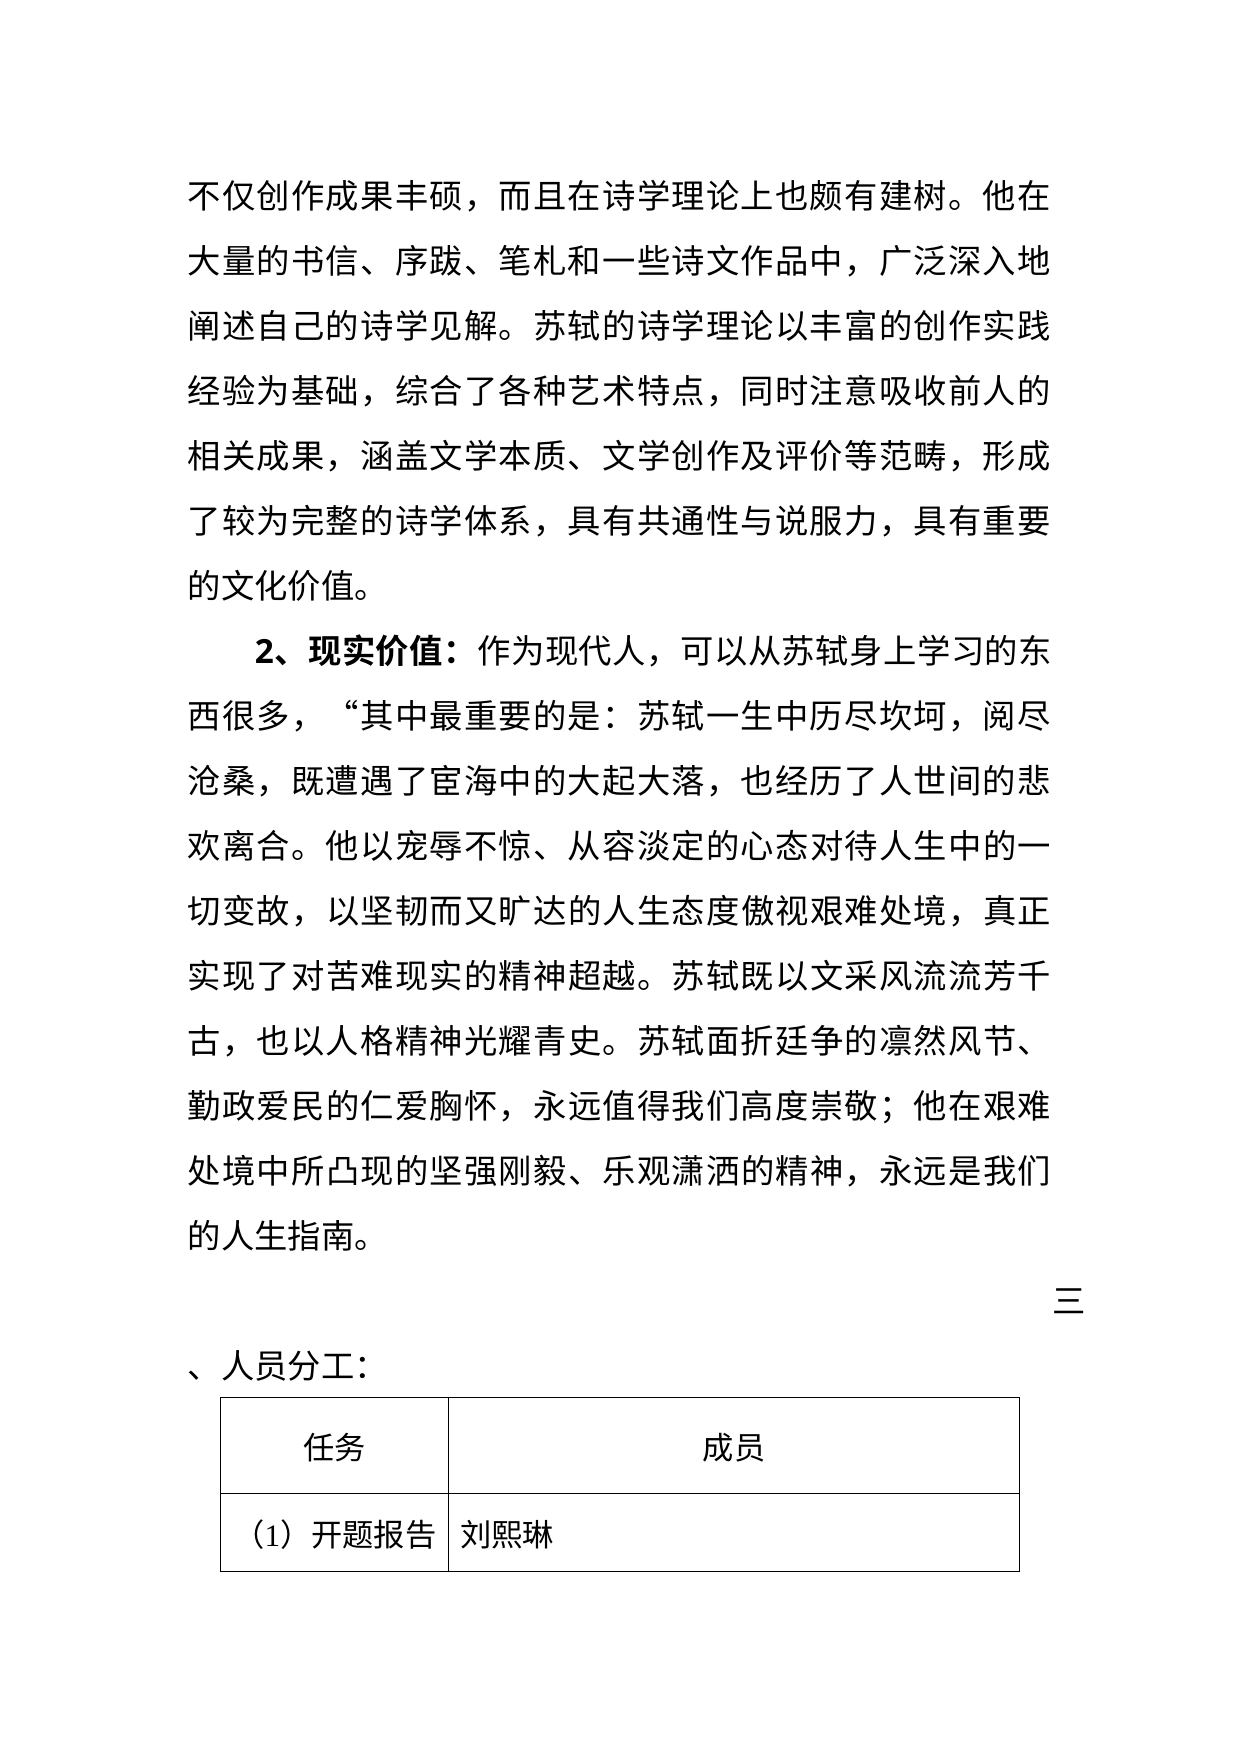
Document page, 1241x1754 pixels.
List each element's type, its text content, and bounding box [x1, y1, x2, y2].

table_header 任务 [221, 1398, 448, 1493]
text 2、现实价值：作为现代人，可以从苏轼身上学习的东西很多，“其中最重要的是：苏轼一生中历尽坎坷，阅尽沧桑，既遭遇了宦海中的大起大落，也经历了人世间的悲欢离合。他以宠辱不惊、从容淡定的心态对待人生中的一切变故，以坚韧而又旷达的人生态度傲视艰难处境，真正实现了对苦难现实的精神超越。苏轼既以文采风流流芳千古，也以人格精神光耀青史。苏轼面折廷争的凛然风节、勤政爱民的仁爱胸怀，永远值得我们高度崇敬；他在艰难处境中所凸现的坚强刚毅、乐观潇洒的精神，永远是我们的人生指南。 [187, 617, 1053, 1267]
list 三、人员分工： [187, 1267, 1053, 1397]
table_header 成员 [449, 1398, 1019, 1493]
table_cell （1）开题报告 [221, 1494, 448, 1571]
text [187, 162, 1053, 617]
table_cell 刘熙琳 [449, 1494, 1019, 1571]
